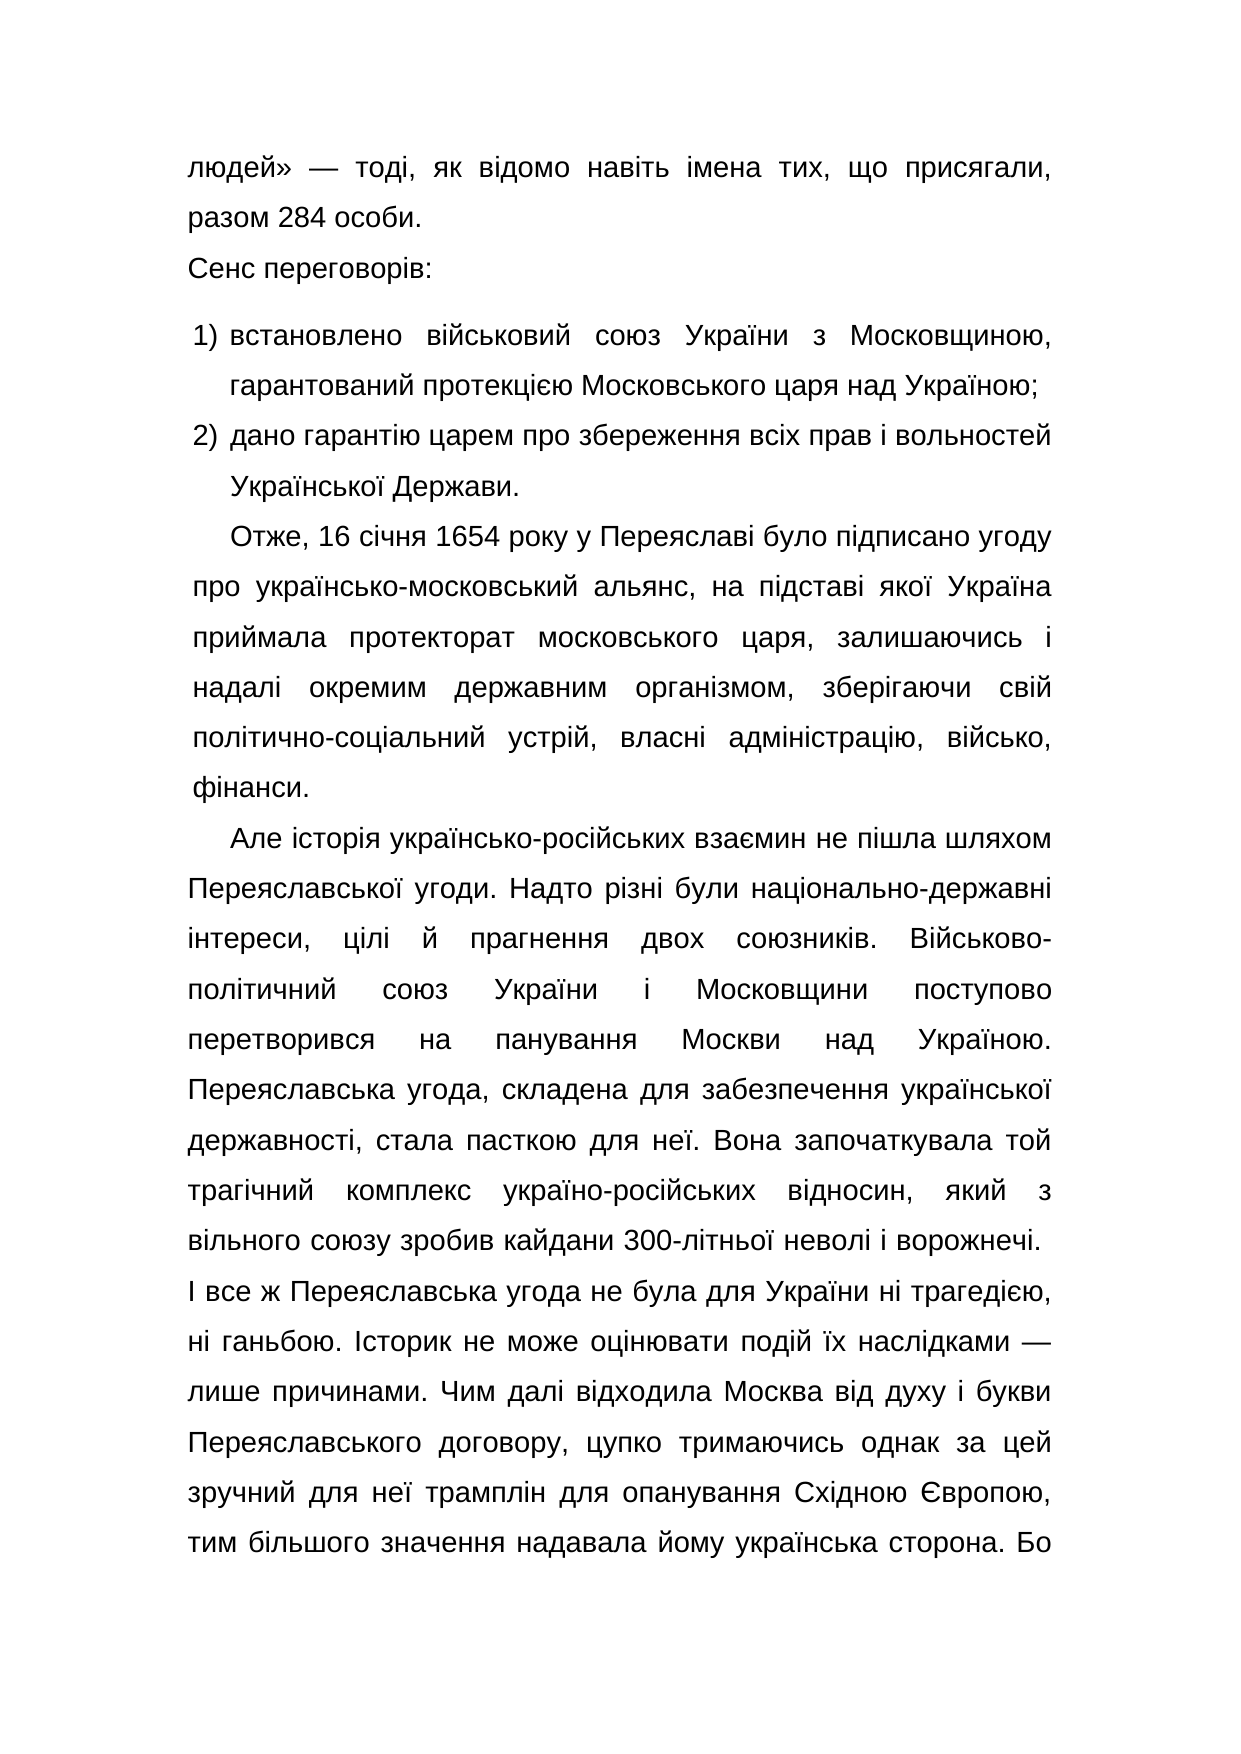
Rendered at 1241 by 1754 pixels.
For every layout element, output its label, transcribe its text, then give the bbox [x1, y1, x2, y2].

list встановлено військовий союз України з Московщиною, гарантований протекцією Московського царя над Україною; [192, 318, 1053, 402]
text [187, 150, 1053, 234]
list дано гарантію царем про збереження всіх прав і вольностей Української Держави. [192, 418, 1053, 502]
text Отже, 16 січня 1654 року у Переяславі було підписано угоду про українсько-московський альянс, на підставі якої Україна приймала протекторат московського царя, залишаючись і надалі окремим державним організмом, зберігаючи свій політично-соціальний устрій, власні адміністрацію, військо, фінанси. [192, 519, 1053, 804]
text Сенс переговорів: [187, 251, 1053, 284]
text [187, 821, 1053, 1559]
